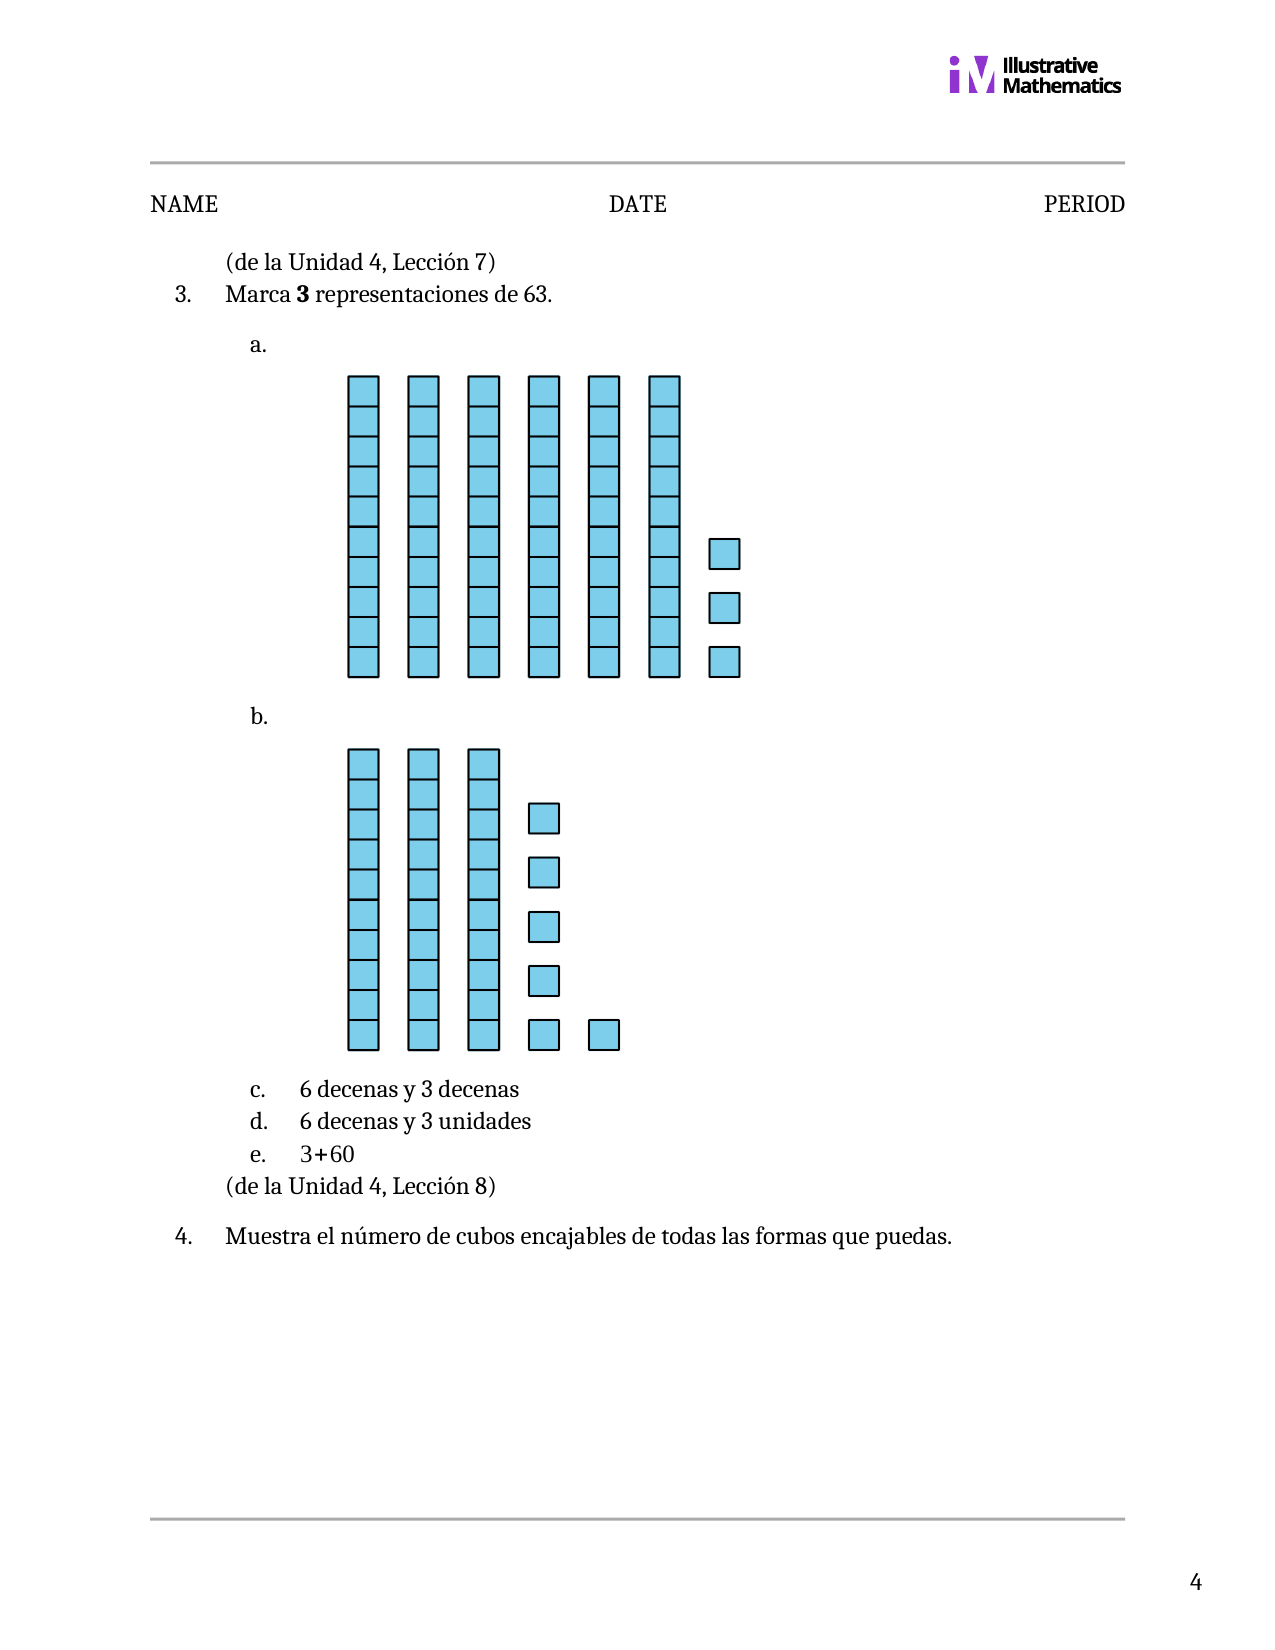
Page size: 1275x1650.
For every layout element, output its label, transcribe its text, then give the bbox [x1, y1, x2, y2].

picture [949, 55, 1121, 93]
list 6 decenas y 3 decenas [250, 1074, 1125, 1103]
list 6 decenas y 3 unidades [250, 1107, 1125, 1136]
list Muestra el número de cubos encajables de todas las formas que puedas. [175, 1222, 1125, 1250]
list Marca 3 representaciones de 63. [175, 280, 1125, 309]
list (de la Unidad 4, Lección 7) [175, 247, 1125, 276]
picture [318, 362, 807, 692]
picture [318, 734, 634, 1065]
list (de la Unidad 4, Lección 8) [175, 1172, 1125, 1201]
